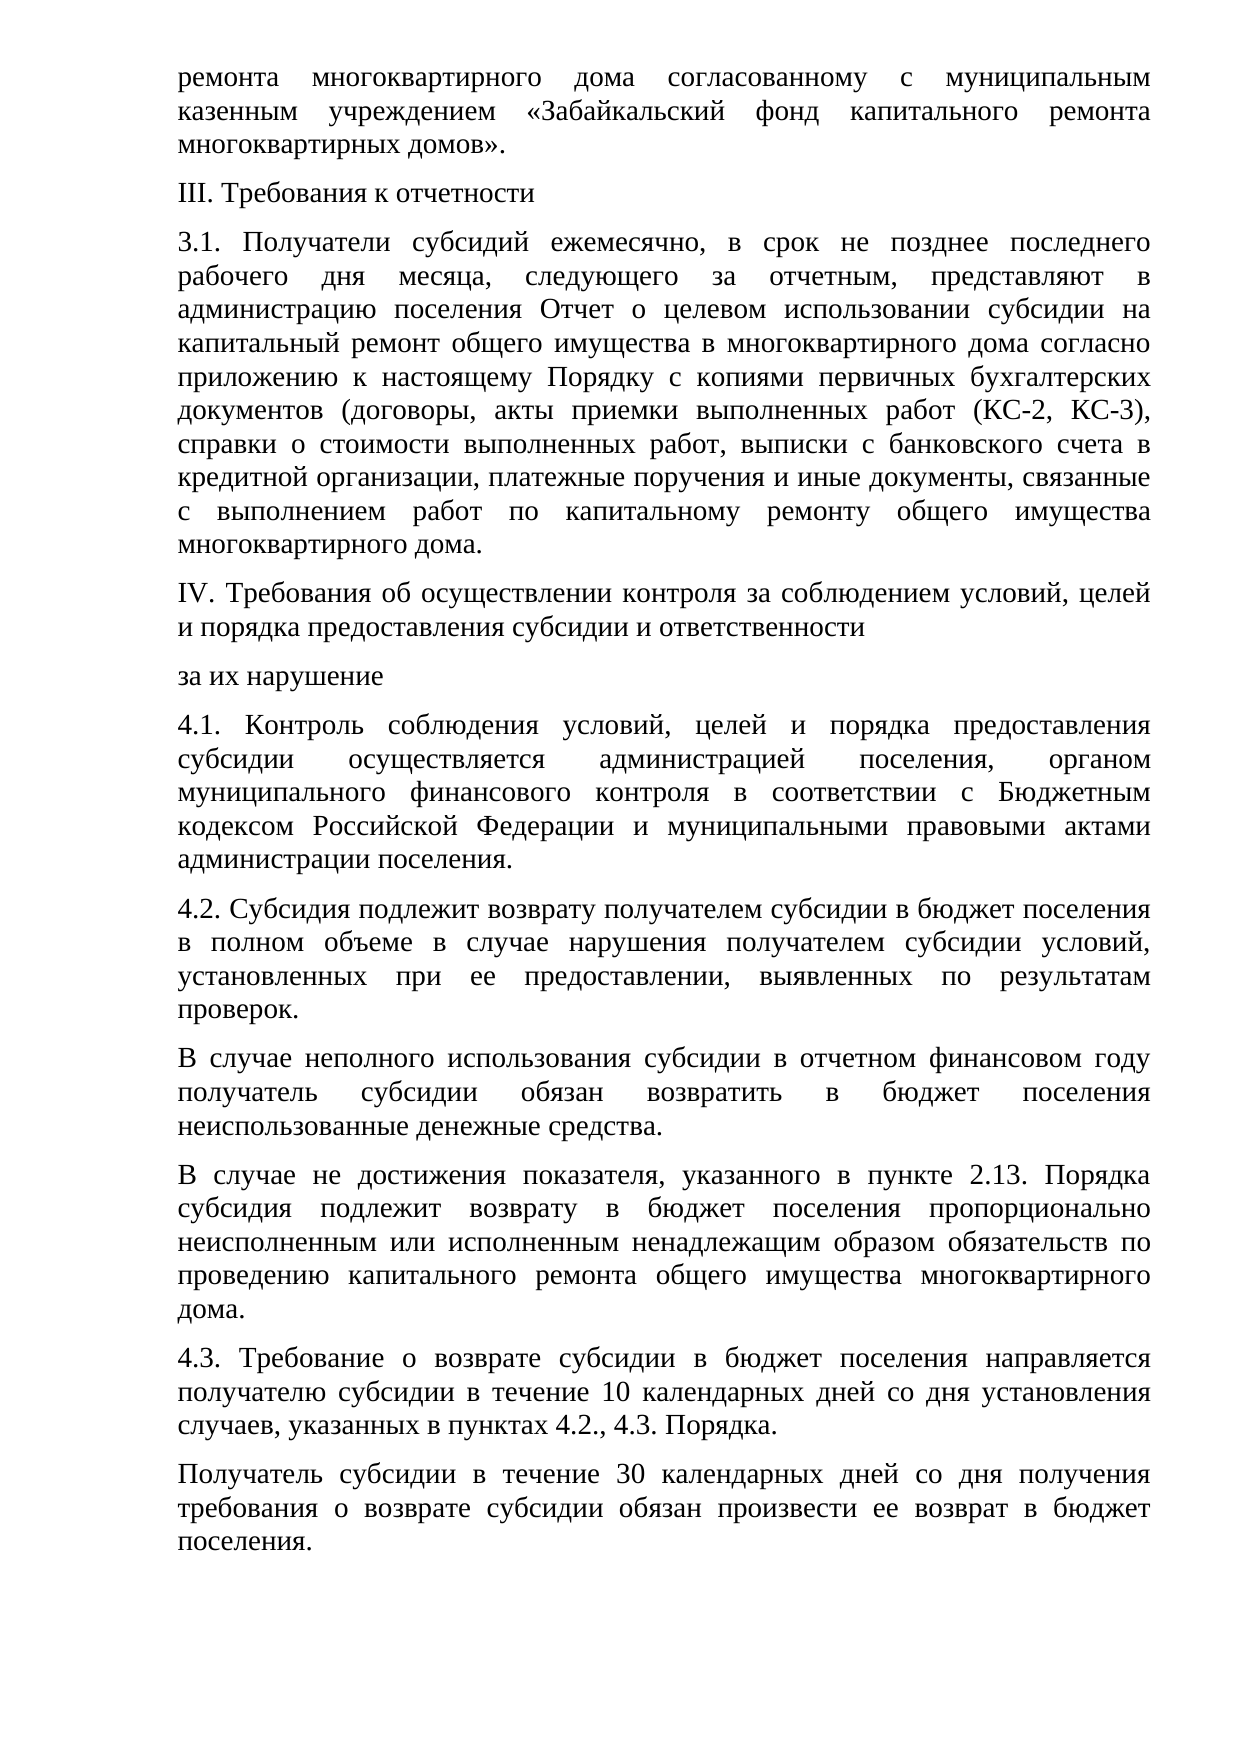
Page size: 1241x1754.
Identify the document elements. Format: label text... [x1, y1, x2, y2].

text 3.1. Получатели субсидий ежемесячно, в срок не позднее последнего рабочего дня месяца, следующего за отчетным, представляют в администрацию поселения Отчет о целевом использовании субсидии на капитальный ремонт общего имущества в многоквартирного дома согласно приложению к настоящему Порядку с копиями первичных бухгалтерских документов (договоры, акты приемки выполненных работ (КС-2, КС-3), справки о стоимости выполненных работ, выписки с банковского счета в кредитной организации, платежные поручения и иные документы, связанные с выполнением работ по капитальному ремонту общего имущества многоквартирного дома. [177, 224, 1152, 560]
text В случае неполного использования субсидии в отчетном финансовом году получатель субсидии обязан возвратить в бюджет поселения неиспользованные денежные средства. [177, 1041, 1152, 1141]
text В случае не достижения показателя, указанного в пункте 2.13. Порядка субсидия подлежит возврату в бюджет поселения пропорционально неисполненным или исполненным ненадлежащим образом обязательств по проведению капитального ремонта общего имущества многоквартирного дома. [177, 1157, 1152, 1324]
text 4.1. Контроль соблюдения условий, целей и порядка предоставления субсидии осуществляется администрацией поселения, органом муниципального финансового контроля в соответствии с Бюджетным кодексом Российской Федерации и муниципальными правовыми актами администрации поселения. [177, 707, 1152, 875]
text 4.3. Требование о возврате субсидии в бюджет поселения направляется получателю субсидии в течение 10 календарных дней со дня установления случаев, указанных в пунктах 4.2., 4.3. Порядка. [177, 1340, 1152, 1441]
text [177, 59, 1152, 160]
text III. Требования к отчетности [177, 175, 1152, 209]
text за их нарушение [177, 658, 1152, 692]
text IV. Требования об осуществлении контроля за соблюдением условий, целей и порядка предоставления субсидии и ответственности [177, 576, 1152, 643]
text Получатель субсидии в течение 30 календарных дней со дня получения требования о возврате субсидии обязан произвести ее возврат в бюджет поселения. [177, 1456, 1152, 1557]
text 4.2. Субсидия подлежит возврату получателем субсидии в бюджет поселения в полном объеме в случае нарушения получателем субсидии условий, установленных при ее предоставлении, выявленных по результатам проверок. [177, 891, 1152, 1025]
